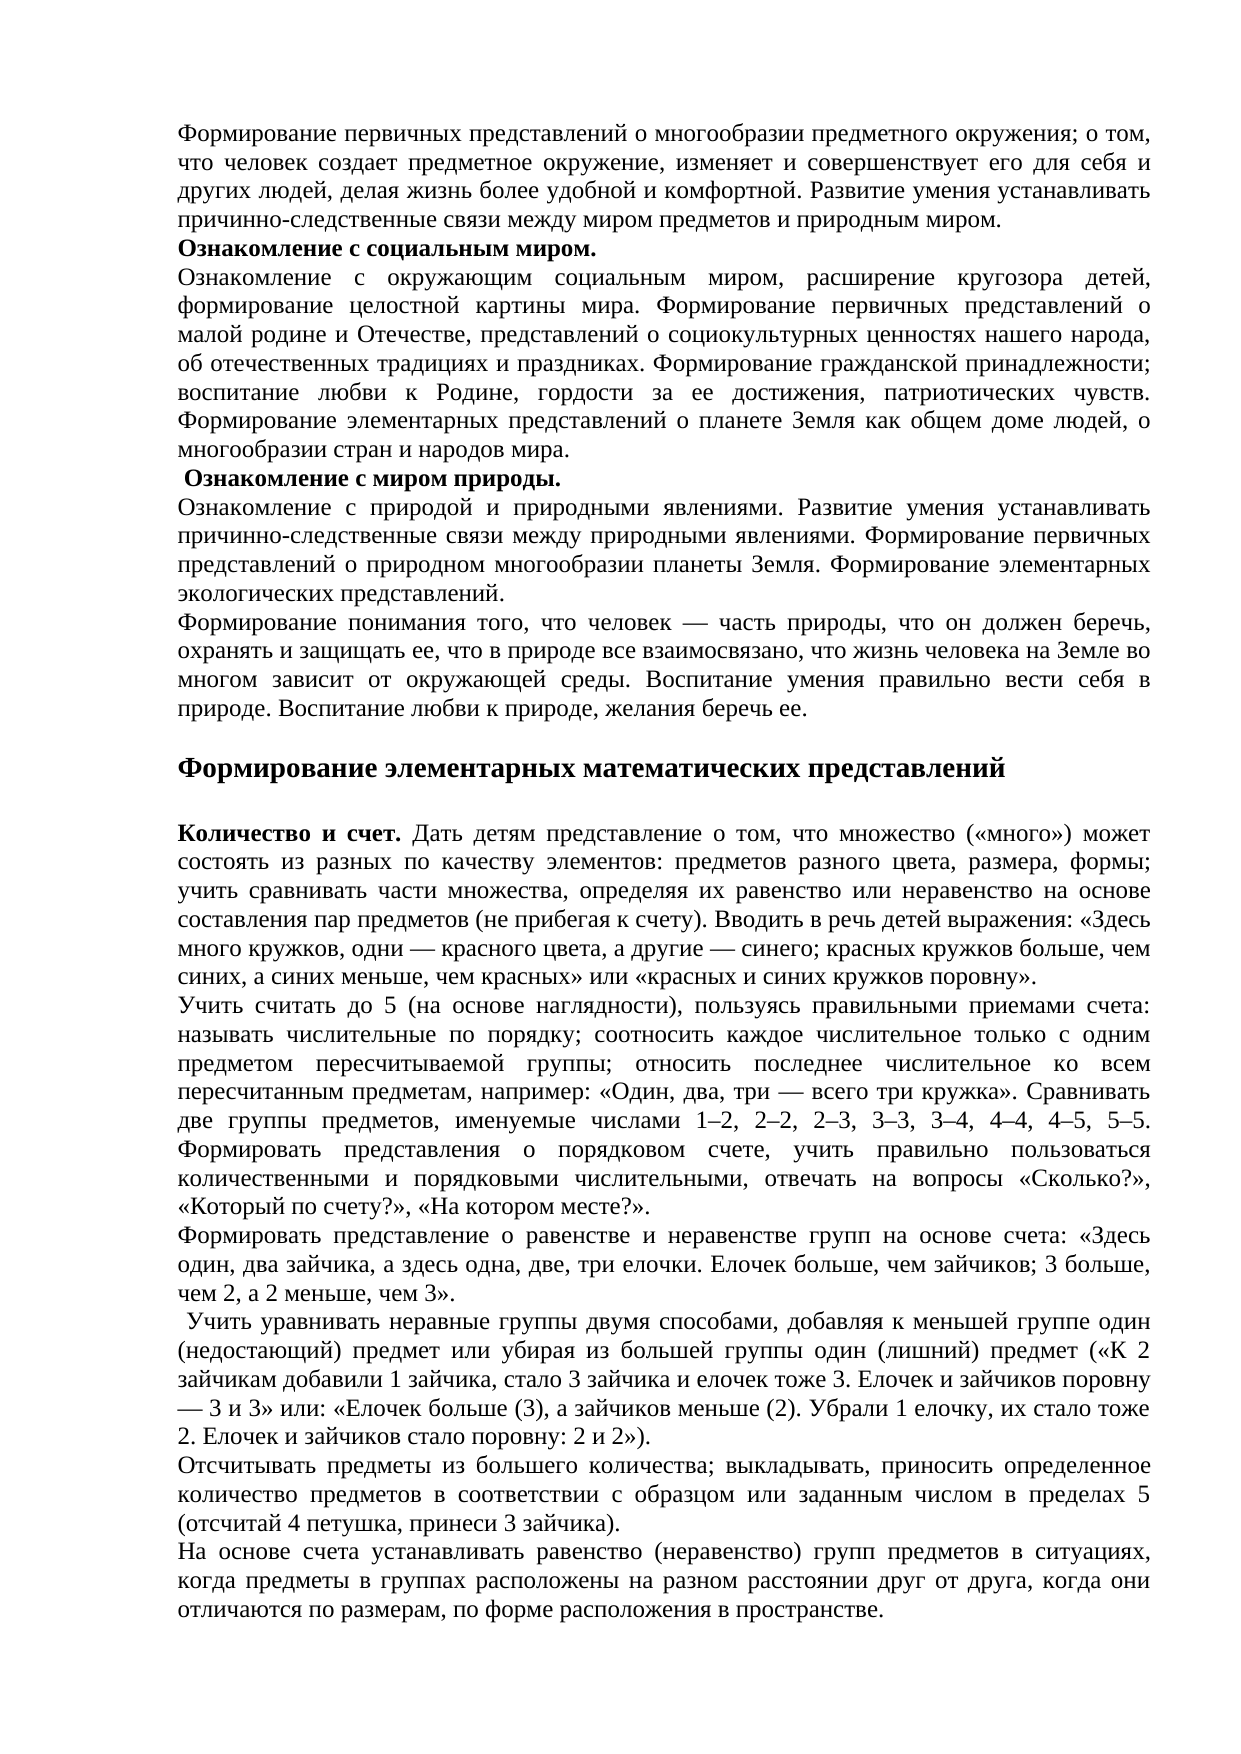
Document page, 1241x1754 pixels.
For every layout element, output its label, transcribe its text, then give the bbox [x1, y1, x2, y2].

text Ознакомление с миром природы. [177, 463, 1152, 492]
text Учить считать до 5 (на основе наглядности), пользуясь правильными приемами счета: называть числительные по порядку; соотносить каждое числительное только с одним предметом пересчитываемой группы; относить последнее числительное ко всем пересчитанным предметам, например: «Один, два, три — всего три кружка». Сравнивать две группы предметов, именуемые числами 1–2, 2–2, 2–3, 3–3, 3–4, 4–4, 4–5, 5–5. Формировать представления о порядковом счете, учить правильно пользоваться количественными и порядковыми числительными, отвечать на вопросы «Сколько?», «Который по счету?», «На котором месте?». [177, 990, 1152, 1220]
text Ознакомление с окружающим социальным миром, расширение кругозора детей, формирование целостной картины мира. Формирование первичных представлений о малой родине и Отечестве, представлений о социокультурных ценностях нашего народа, об отечественных традициях и праздниках. Формирование гражданской принадлежности; воспитание любви к Родине, гордости за ее достижения, патриотических чувств. Формирование элементарных представлений о планете Земля как общем доме людей, о многообразии стран и народов мира. [177, 262, 1152, 463]
text Формировать представление о равенстве и неравенстве групп на основе счета: «Здесь один, два зайчика, а здесь одна, две, три елочки. Елочек больше, чем зайчиков; 3 больше, чем 2, а 2 меньше, чем 3». [177, 1220, 1152, 1306]
text Формирование элементарных математических представлений [177, 751, 1152, 784]
text На основе счета устанавливать равенство (неравенство) групп предметов в ситуациях, когда предметы в группах расположены на разном расстоянии друг от друга, когда они отличаются по размерам, по форме расположения в пространстве. [177, 1536, 1152, 1623]
text Ознакомление с природой и природными явлениями. Развитие умения устанавливать причинно-следственные связи между природными явлениями. Формирование первичных представлений о природном многообразии планеты Земля. Формирование элементарных экологических представлений. [177, 492, 1152, 607]
text Количество и счет. Дать детям представление о том, что множество («много») может состоять из разных по качеству элементов: предметов разного цвета, размера, формы; учить сравнивать части множества, определяя их равенство или неравенство на основе составления пар предметов (не прибегая к счету). Вводить в речь детей выражения: «Здесь много кружков, одни — красного цвета, а другие — синего; красных кружков больше, чем синих, а синих меньше, чем красных» или «красных и синих кружков поровну». [177, 818, 1152, 990]
text Ознакомление с социальным миром. [177, 233, 1152, 262]
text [177, 118, 1152, 233]
text Формирование понимания того, что человек — часть природы, что он должен беречь, охранять и защищать ее, что в природе все взаимосвязано, что жизнь человека на Земле во многом зависит от окружающей среды. Воспитание умения правильно вести себя в природе. Воспитание любви к природе, желания беречь ее. [177, 607, 1152, 722]
text Отсчитывать предметы из большего количества; выкладывать, приносить определенное количество предметов в соответствии с образцом или заданным числом в пределах 5 (отсчитай 4 петушка, принеси 3 зайчика). [177, 1450, 1152, 1536]
text Учить уравнивать неравные группы двумя способами, добавляя к меньшей группе один (недостающий) предмет или убирая из большей группы один (лишний) предмет («К 2 зайчикам добавили 1 зайчика, стало 3 зайчика и елочек тоже 3. Елочек и зайчиков поровну — 3 и 3» или: «Елочек больше (3), а зайчиков меньше (2). Убрали 1 елочку, их стало тоже 2. Елочек и зайчиков стало поровну: 2 и 2»). [177, 1306, 1152, 1450]
